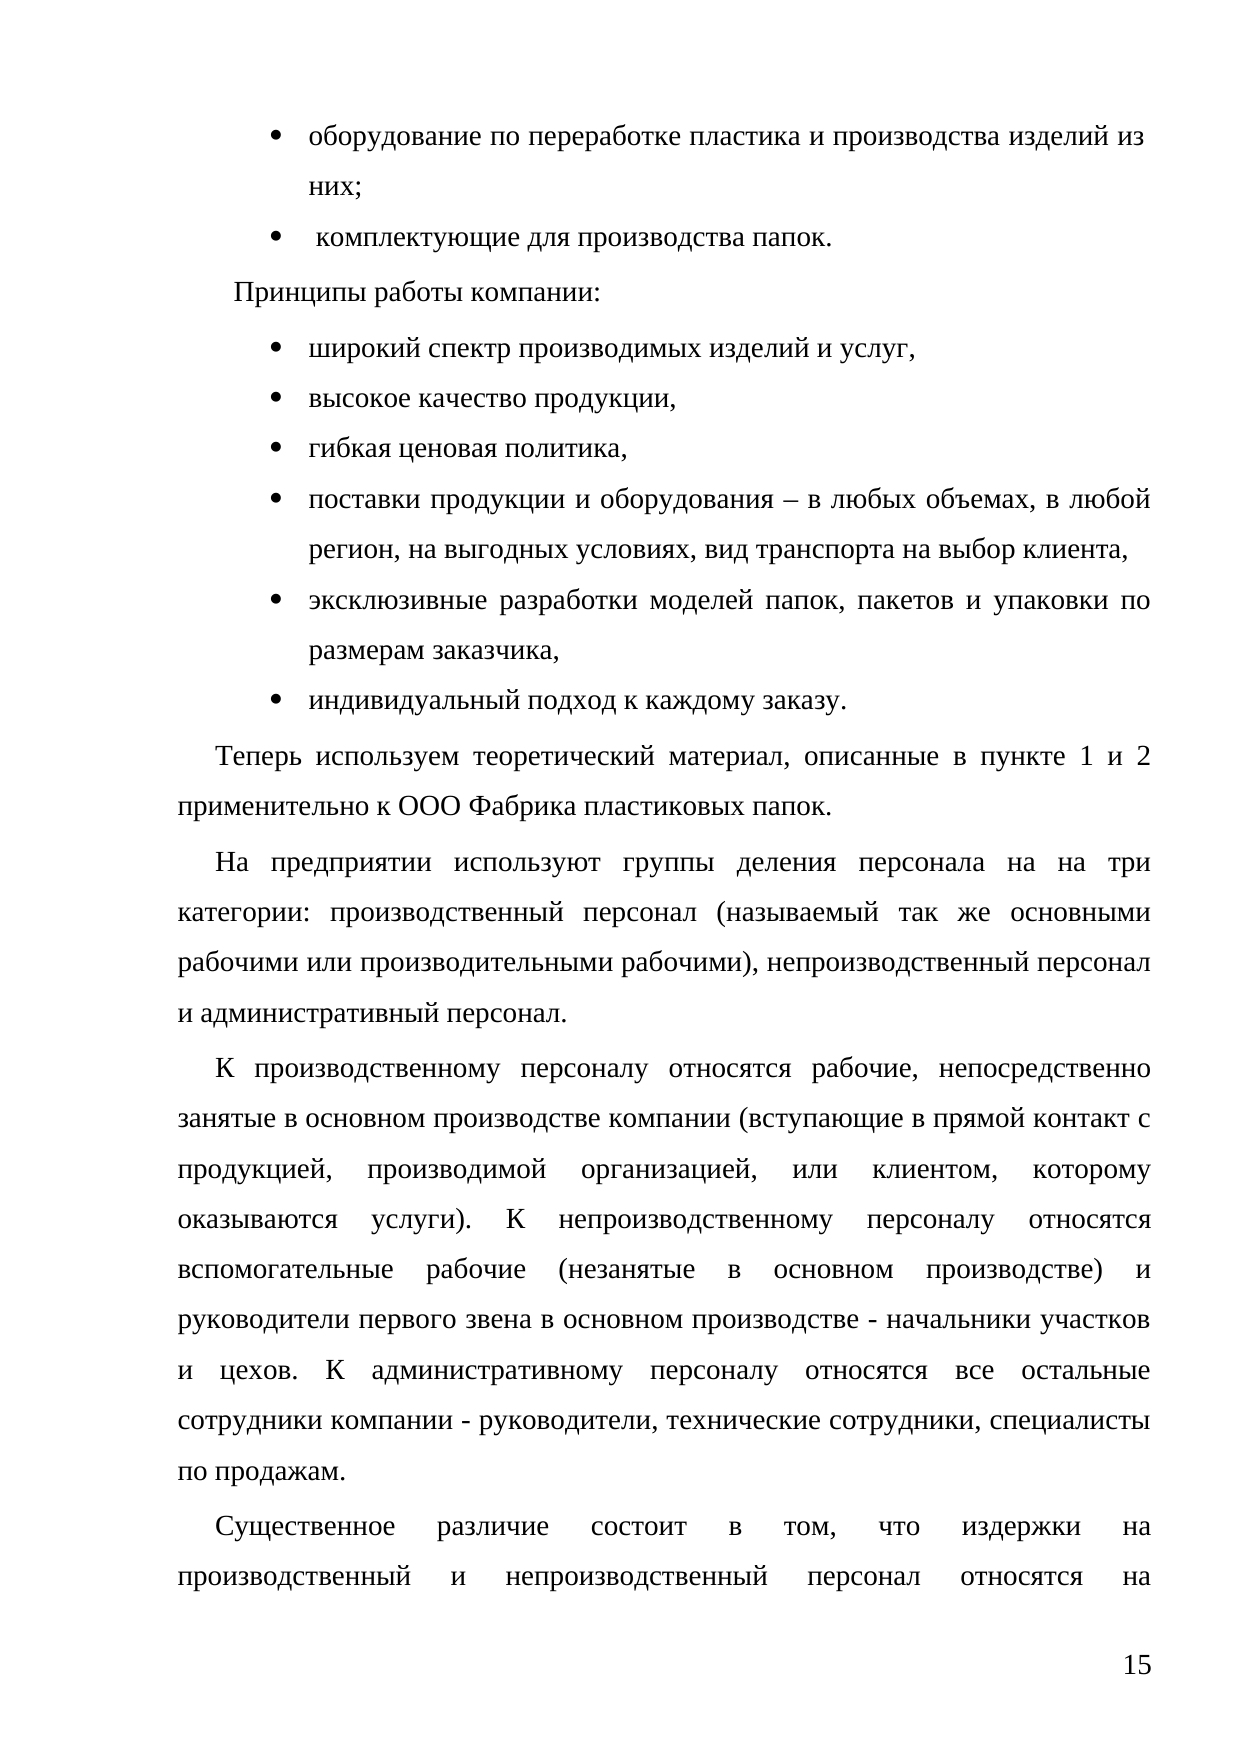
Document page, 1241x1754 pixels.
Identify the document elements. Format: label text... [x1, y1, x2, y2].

text Теперь используем теоретический материал, описанные в пункте 1 и 2 применительно к ООО Фабрика пластиковых папок. [177, 738, 1152, 822]
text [177, 1508, 1152, 1592]
list эксклюзивные разработки моделей папок, пакетов и упаковки по размерам заказчика, [271, 582, 1152, 666]
list оборудование по переработке пластика и производства изделий из них; [271, 118, 1152, 202]
list комплектующие для производства папок. [271, 219, 1152, 252]
list широкий спектр производимых изделий и услуг, [271, 330, 1152, 363]
list поставки продукции и оборудования – в любых объемах, в любой регион, на выгодных условиях, вид транспорта на выбор клиента, [271, 481, 1152, 565]
text К производственному персоналу относятся рабочие, непосредственно занятые в основном производстве компании (вступающие в прямой контакт с продукцией, производимой организацией, или клиентом, которому оказываются услуги). К непроизводственному персоналу относятся вспомогательные рабочие (незанятые в основном производстве) и руководители первого звена в основном производстве - начальники участков и цехов. К административному персоналу относятся все остальные сотрудники компании - руководители, технические сотрудники, специалисты по продажам. [177, 1050, 1152, 1486]
text Принципы работы компании: [177, 274, 1152, 308]
list индивидуальный подход к каждому заказу. [271, 682, 1152, 716]
text На предприятии используют группы деления персонала на на три категории: производственный персонал (называемый так же основными рабочими или производительными рабочими), непроизводственный персонал и административный персонал. [177, 844, 1152, 1028]
list гибкая ценовая политика, [271, 431, 1152, 464]
list высокое качество продукции, [271, 380, 1152, 414]
